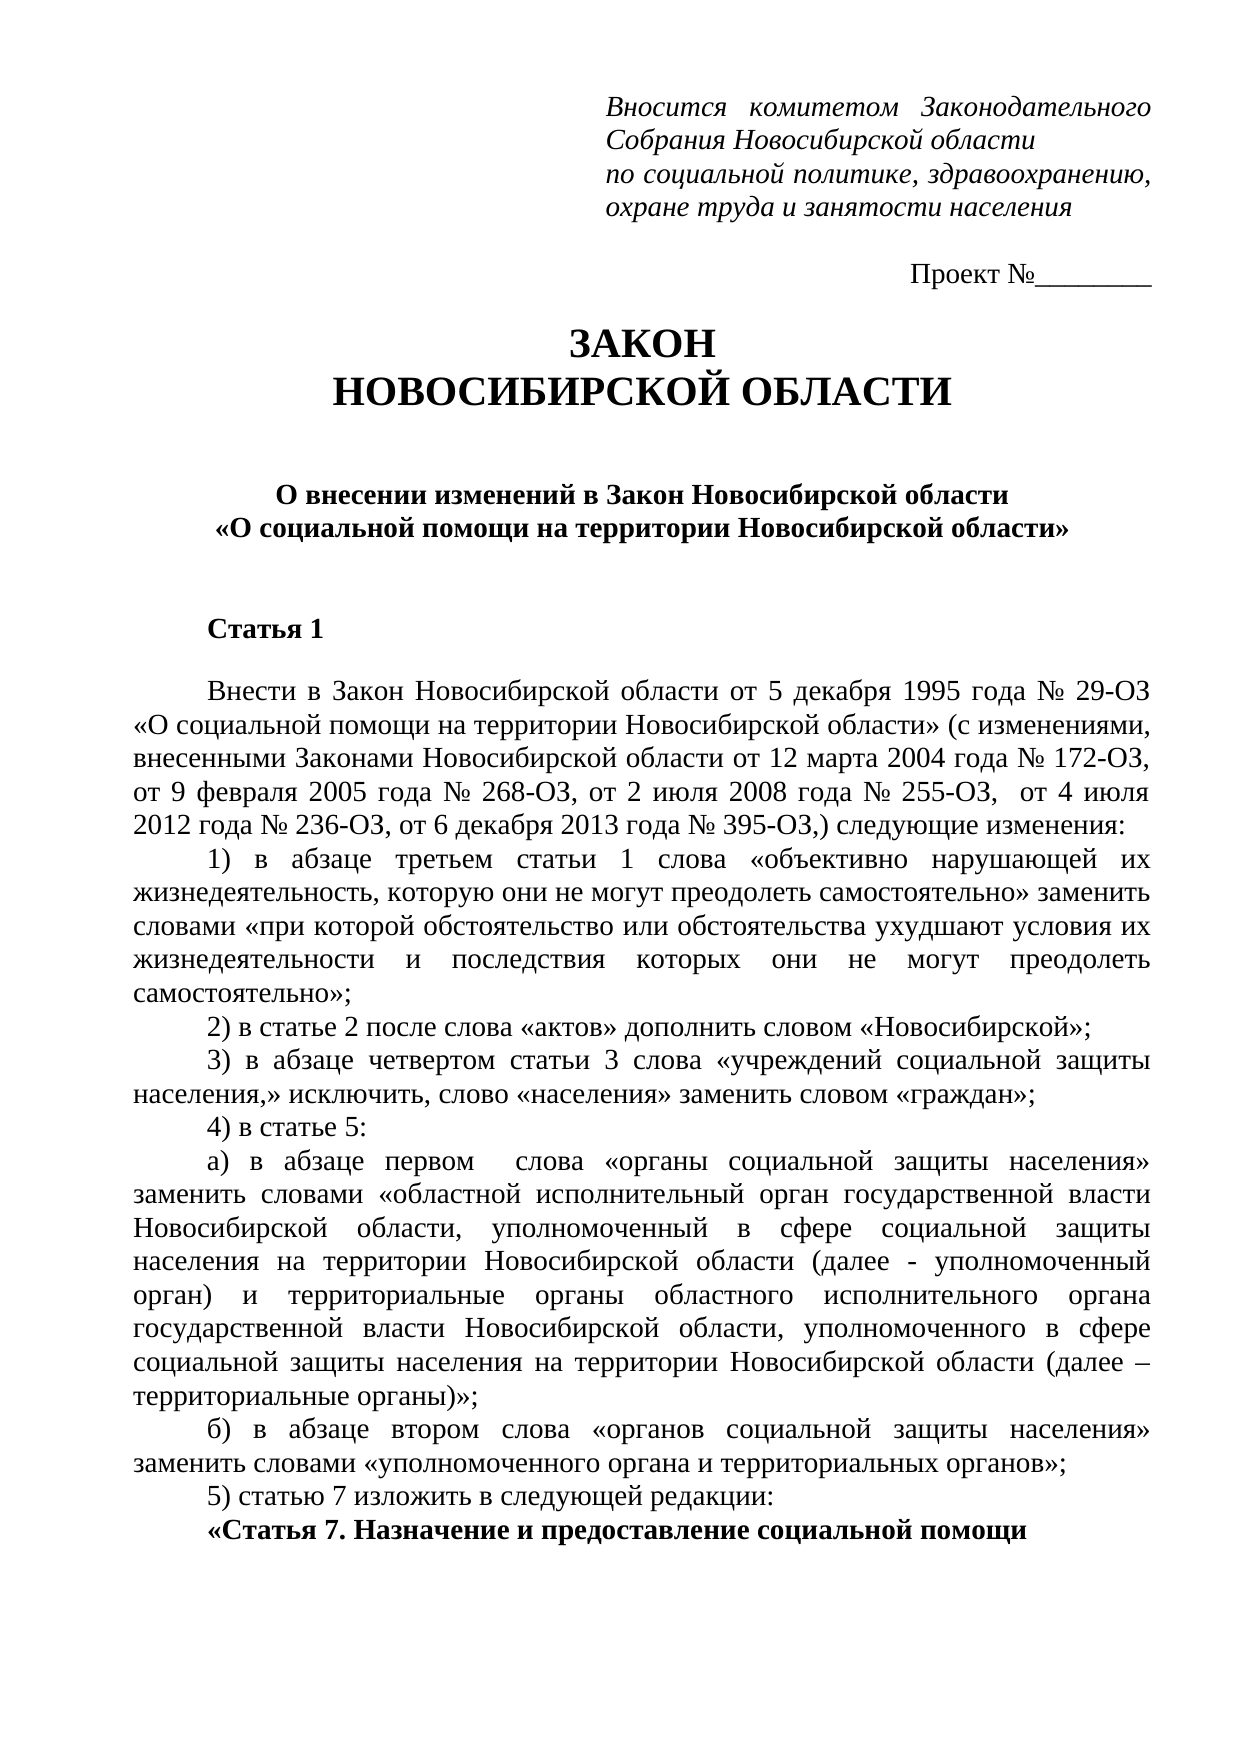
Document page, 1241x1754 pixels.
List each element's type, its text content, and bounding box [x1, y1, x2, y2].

text О внесении изменений в Закон Новосибирской области [133, 477, 1152, 510]
text «Статья 7. Назначение и предоставление социальной помощи [133, 1512, 1152, 1545]
text «О социальной помощи на территории Новосибирской области» [133, 510, 1152, 544]
text 3) в абзаце четвертом статьи 3 слова «учреждений социальной защиты населения,» исключить, слово «населения» заменить словом «граждан»; [133, 1042, 1152, 1109]
text 2) в статье 2 после слова «актов» дополнить словом «Новосибирской»; [133, 1009, 1152, 1042]
text Статья 1 [133, 611, 1152, 644]
text Проект №________ [133, 256, 1152, 290]
text 1) в абзаце третьем статьи 1 слова «объективно нарушающей их жизнедеятельность, которую они не могут преодолеть самостоятельно» заменить словами «при которой обстоятельство или обстоятельства ухудшают условия их жизнедеятельности и последствия которых они не могут преодолеть самостоятельно»; [133, 841, 1152, 1009]
text 5) статью 7 изложить в следующей редакции: [133, 1478, 1152, 1512]
text б) в абзаце втором слова «органов социальной защиты населения» заменить словами «уполномоченного органа и территориальных органов»; [133, 1411, 1152, 1478]
text НОВОСИБИРСКОЙ ОБЛАСТИ [133, 367, 1152, 414]
text 4) в статье 5: [133, 1109, 1152, 1143]
text Внести в Закон Новосибирской области от 5 декабря 1995 года № 29-ОЗ «О социальной помощи на территории Новосибирской области» (с изменениями, внесенными Законами Новосибирской области от 12 марта 2004 года № 172-ОЗ, от 9 февраля 2005 года № 268-ОЗ, от 2 июля 2008 года № 255-ОЗ, от 4 июля 2012 года № 236-ОЗ, от 6 декабря 2013 года № 395-ОЗ,) следующие изменения: [133, 673, 1152, 841]
text а) в абзаце первом слова «органы социальной защиты населения» заменить словами «областной исполнительный орган государственной власти Новосибирской области, уполномоченный в сфере социальной защиты населения на территории Новосибирской области (далее - уполномоченный орган) и территориальные органы областного исполнительного органа государственной власти Новосибирской области, уполномоченного в сфере социальной защиты населения на территории Новосибирской области (далее – территориальные органы)»; [133, 1143, 1152, 1411]
text по социальной политике, здравоохранению, охране труда и занятости населения [605, 156, 1152, 223]
text Вносится комитетом Законодательного Собрания Новосибирской области [605, 89, 1152, 156]
text ЗАКОН [133, 319, 1152, 367]
